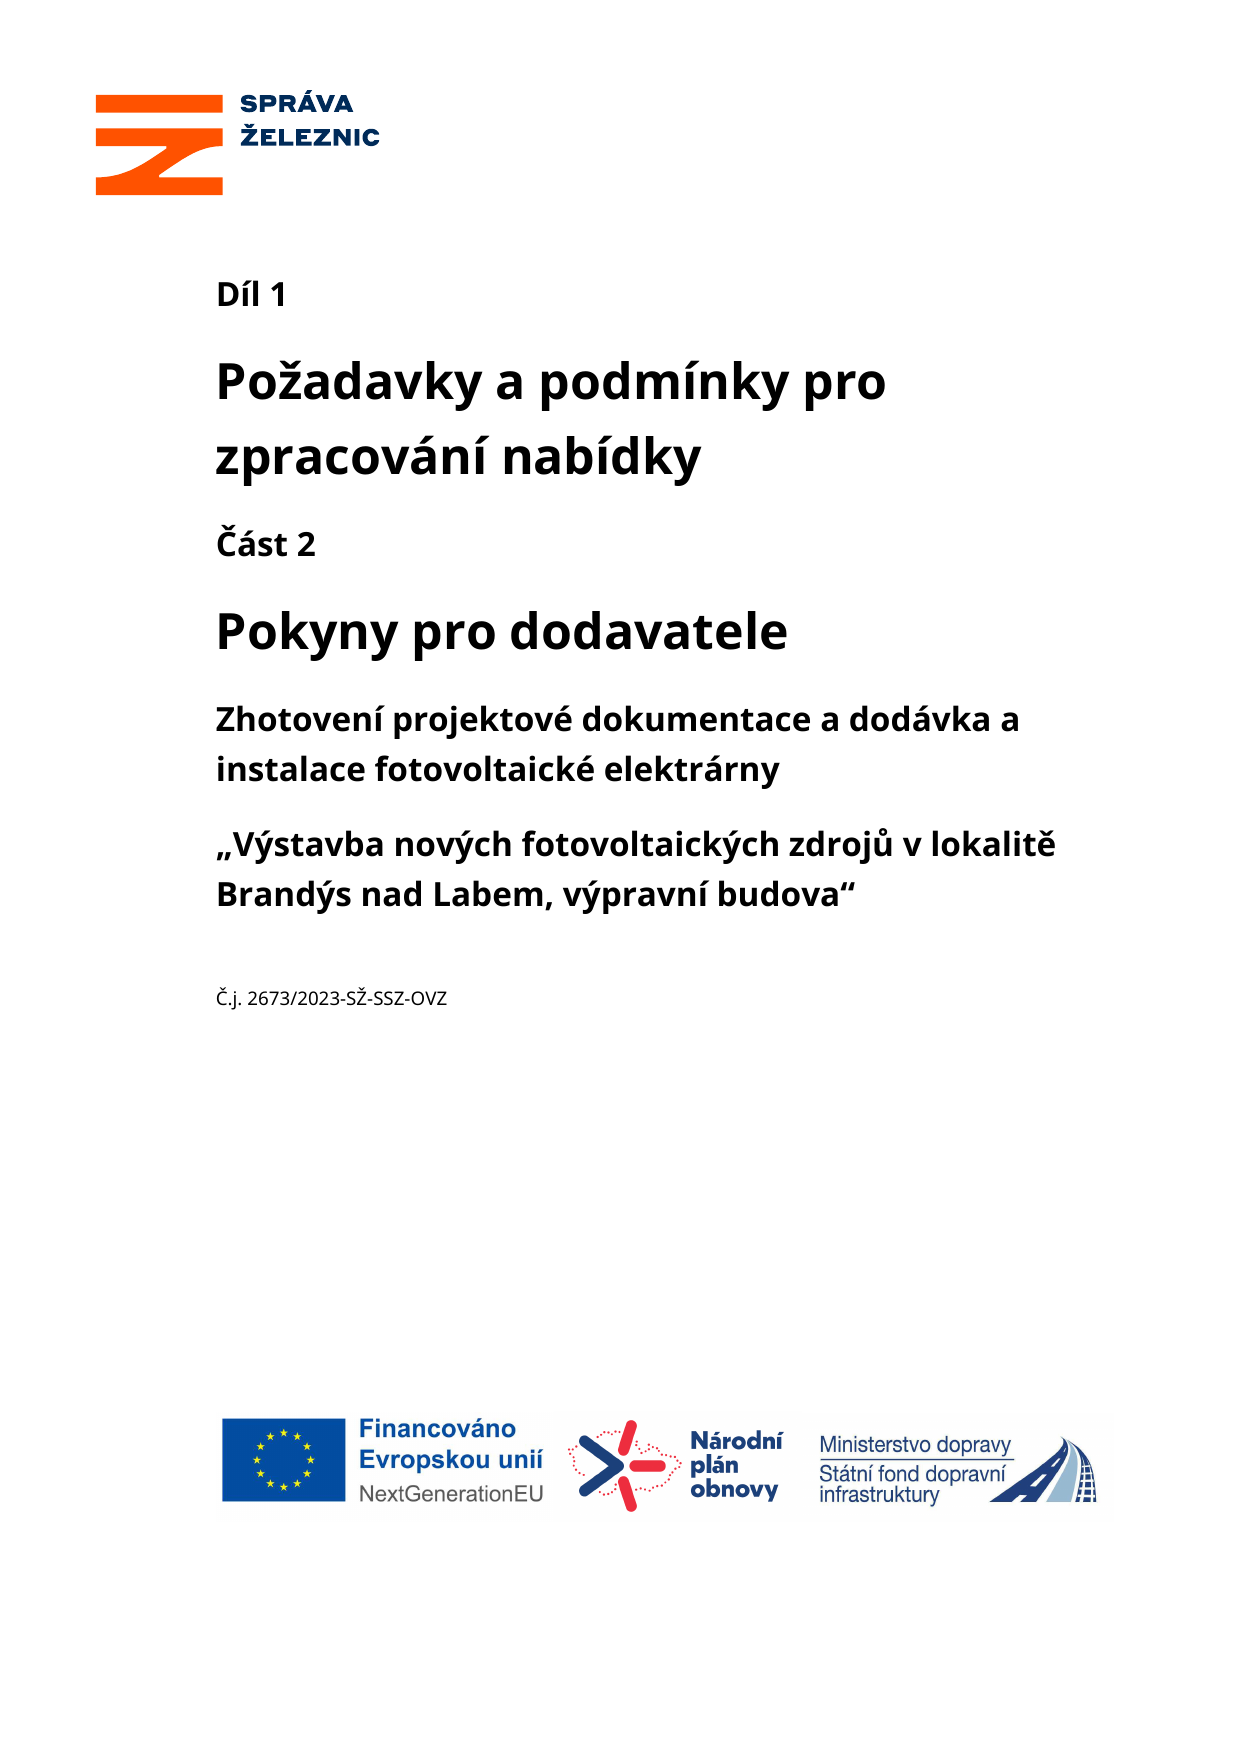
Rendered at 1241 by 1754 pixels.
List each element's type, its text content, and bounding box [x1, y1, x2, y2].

text Požadavky a podmínky pro zpracování nabídky [216, 346, 1122, 489]
text Díl 1 [216, 271, 1122, 317]
text Pokyny pro dodavatele [216, 596, 1122, 664]
list Č.j. 2673/2023-SŽ-SSZ-OVZ [216, 986, 1122, 1011]
text „Výstavba nových fotovoltaických zdrojů v lokalitě Brandýs nad Labem, výpravní budova“ [216, 820, 1122, 916]
text Část 2 [216, 521, 1122, 566]
text Zhotovení projektové dokumentace a dodávka a instalace fotovoltaické elektrárny [216, 696, 1122, 791]
